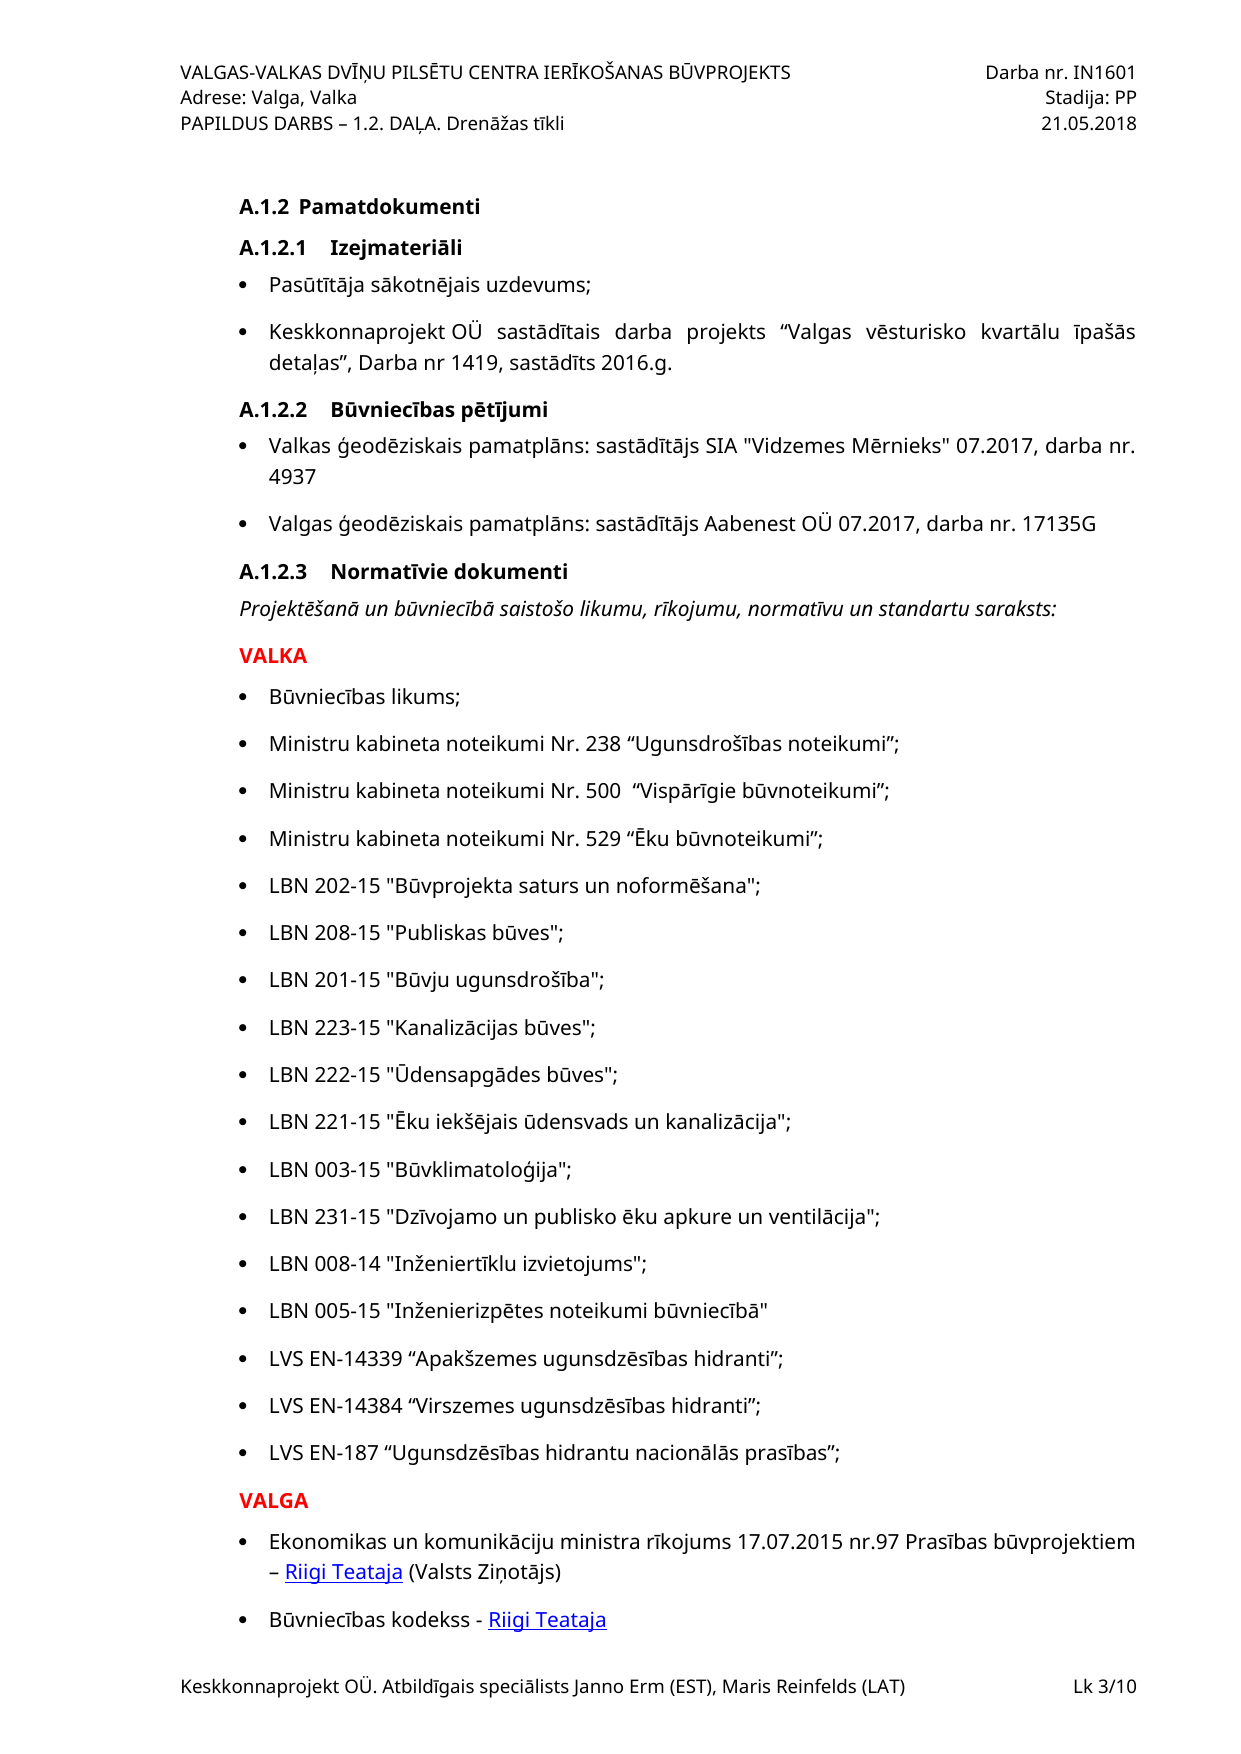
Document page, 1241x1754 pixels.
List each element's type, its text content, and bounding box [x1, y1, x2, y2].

list LBN 008-14 "Inženiertīklu izvietojums"; [239, 1249, 1137, 1278]
subtitle Normatīvie dokumenti [239, 557, 1137, 585]
subtitle Izejmateriāli [239, 233, 1137, 261]
list Ministru kabineta noteikumi Nr. 500 “Vispārīgie būvnoteikumi”; [239, 776, 1137, 805]
list Būvniecības likums; [239, 682, 1137, 710]
list Būvniecības kodekss - Riigi Teataja [239, 1605, 1137, 1633]
list LBN 201-15 "Būvju ugunsdrošība"; [239, 966, 1137, 994]
list Pasūtītāja sākotnējais uzdevums; [239, 270, 1137, 298]
list Valkas ģeodēziskais pamatplāns: sastādītājs SIA "Vidzemes Mērnieks" 07.2017, darba nr. 4937 [239, 432, 1137, 491]
list LBN 223-15 "Kanalizācijas būves"; [239, 1013, 1137, 1041]
list Ekonomikas un komunikāciju ministra rīkojums 17.07.2015 nr.97 Prasības būvprojektiem – Riigi Teataja (Valsts Ziņotājs) [239, 1527, 1137, 1586]
list LVS EN-187 “Ugunsdzēsības hidrantu nacionālās prasības”; [239, 1438, 1137, 1467]
list Keskkonnaprojekt OÜ sastādītais darba projekts “Valgas vēsturisko kvartālu īpašās detaļas”, Darba nr 1419, sastādīts 2016.g. [239, 317, 1137, 376]
list Ministru kabineta noteikumi Nr. 238 “Ugunsdrošības noteikumi”; [239, 729, 1137, 758]
list Valgas ģeodēziskais pamatplāns: sastādītājs Aabenest OÜ 07.2017, darba nr. 17135G [239, 509, 1137, 538]
list LBN 005-15 "Inženierizpētes noteikumi būvniecībā" [239, 1297, 1137, 1325]
subtitle Būvniecības pētījumi [239, 395, 1137, 423]
text VALKA [239, 641, 1137, 669]
list LBN 202-15 "Būvprojekta saturs un noformēšana"; [239, 871, 1137, 899]
text VALGA [239, 1486, 1137, 1514]
list LBN 208-15 "Publiskas būves"; [239, 918, 1137, 947]
list Ministru kabineta noteikumi Nr. 529 “Ēku būvnoteikumi”; [239, 824, 1137, 852]
list LBN 231-15 "Dzīvojamo un publisko ēku apkure un ventilācija"; [239, 1202, 1137, 1231]
list LVS EN-14339 “Apakšzemes ugunsdzēsības hidranti”; [239, 1344, 1137, 1372]
list LBN 221-15 "Ēku iekšējais ūdensvads un kanalizācija"; [239, 1107, 1137, 1136]
text Projektēšanā un būvniecībā saistošo likumu, rīkojumu, normatīvu un standartu saraksts: [239, 594, 1137, 622]
subtitle Pamatdokumenti [239, 192, 1137, 220]
list LVS EN-14384 “Virszemes ugunsdzēsības hidranti”; [239, 1391, 1137, 1420]
list LBN 222-15 "Ūdensapgādes būves"; [239, 1060, 1137, 1089]
list LBN 003-15 "Būvklimatoloģija"; [239, 1155, 1137, 1183]
